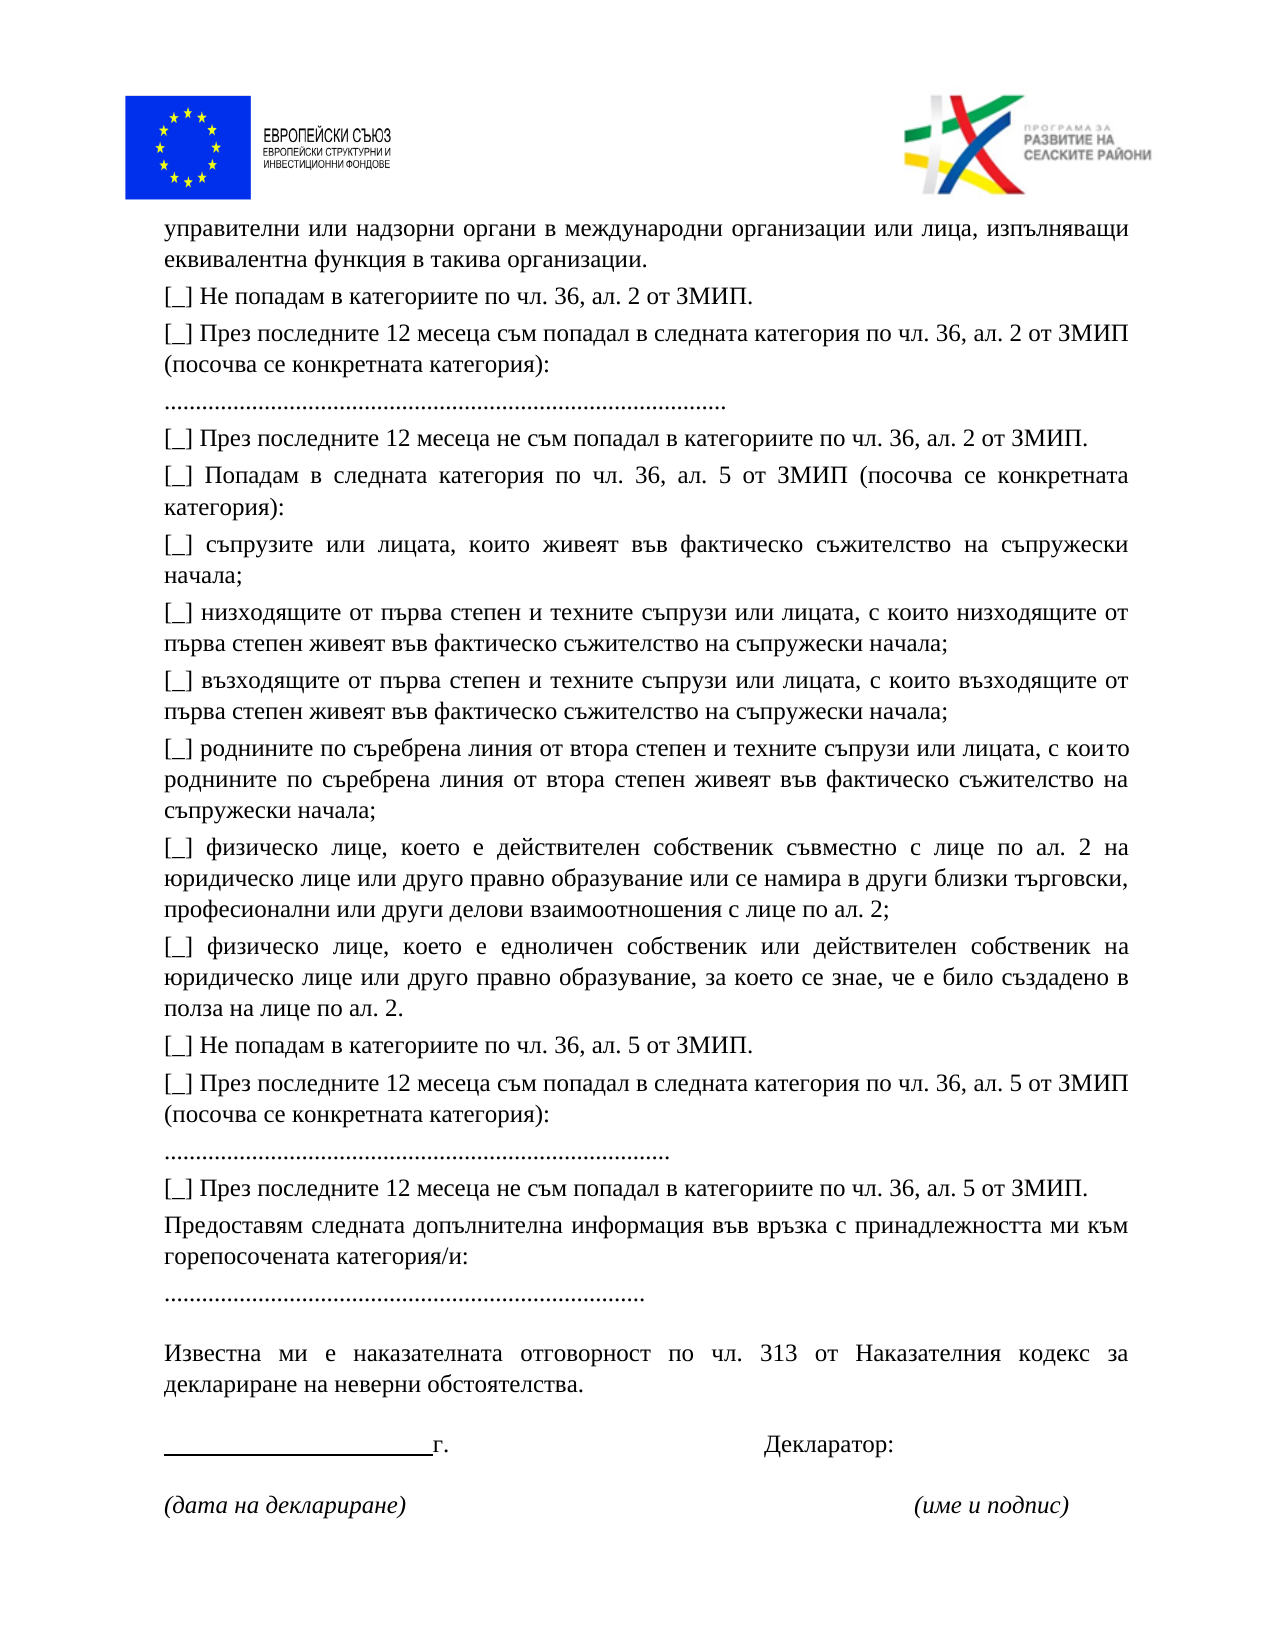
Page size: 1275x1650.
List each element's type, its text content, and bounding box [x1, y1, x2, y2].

table_cell [_] През последните 12 месеца не съм попадал в категориите по чл. 36, ал. 2 от ЗМИП. [161, 420, 1133, 457]
table_cell ............................................................................. Известна ми е наказателната отговорност по чл. 313 от Наказателния кодекс за деклариране на неверни обстоятелства. г. Декларатор: (дата на деклариране) (име и подпис) [161, 1275, 1133, 1524]
table_cell [_] низходящите от първа степен и техните съпрузи или лицата, с които низходящите от първа степен живеят във фактическо съжителство на съпружески начала; [161, 594, 1133, 662]
picture [892, 84, 1160, 202]
table_cell [_] През последните 12 месеца не съм попадал в категориите по чл. 36, ал. 5 от ЗМИП. [161, 1170, 1133, 1207]
table_cell .......................................................................................... [161, 383, 1133, 420]
table_cell [_] съпрузите или лицата, които живеят във фактическо съжителство на съпружески начала; [161, 526, 1133, 594]
table_cell [_] Не попадам в категориите по чл. 36, ал. 2 от ЗМИП. [161, 278, 1133, 315]
table_cell [_] Попадам в следната категория по чл. 36, ал. 5 от ЗМИП (посочва се конкретната категория): [161, 458, 1133, 526]
table_cell ................................................................................. [161, 1133, 1133, 1170]
table_cell Предоставям следната допълнителна информация във връзка с принадлежността ми към горепосочената категория/и: [161, 1207, 1133, 1275]
table_cell [_] Не попадам в категориите по чл. 36, ал. 5 от ЗМИП. [161, 1028, 1133, 1064]
table_cell [_] физическо лице, което е действителен собственик съвместно с лице по ал. 2 на юридическо лице или друго правно образувание или се намира в други близки търговски, професионални или други делови взаимоотношения с лице по ал. 2; [161, 829, 1133, 928]
table_cell [_] През последните 12 месеца съм попадал в следната категория по чл. 36, ал. 2 от ЗМИП (посочва се конкретната категория): [161, 315, 1133, 383]
table_cell [_] възходящите от първа степен и техните съпрузи или лицата, с които възходящите от първа степен живеят във фактическо съжителство на съпружески начала; [161, 662, 1133, 730]
picture [113, 80, 421, 210]
table_cell [_] През последните 12 месеца съм попадал в следната категория по чл. 36, ал. 5 от ЗМИП (посочва се конкретната категория): [161, 1065, 1133, 1133]
table_cell [_] роднините по съребрена линия от втора степен и техните съпрузи или лицата, с които роднините по съребрена линия от втора степен живеят във фактическо съжителство на съпружески начала; [161, 730, 1133, 829]
table_cell [_] физическо лице, което е едноличен собственик или действителен собственик на юридическо лице или друго правно образувание, за което се знае, че е било създадено в полза на лице по ал. 2. [161, 928, 1133, 1027]
